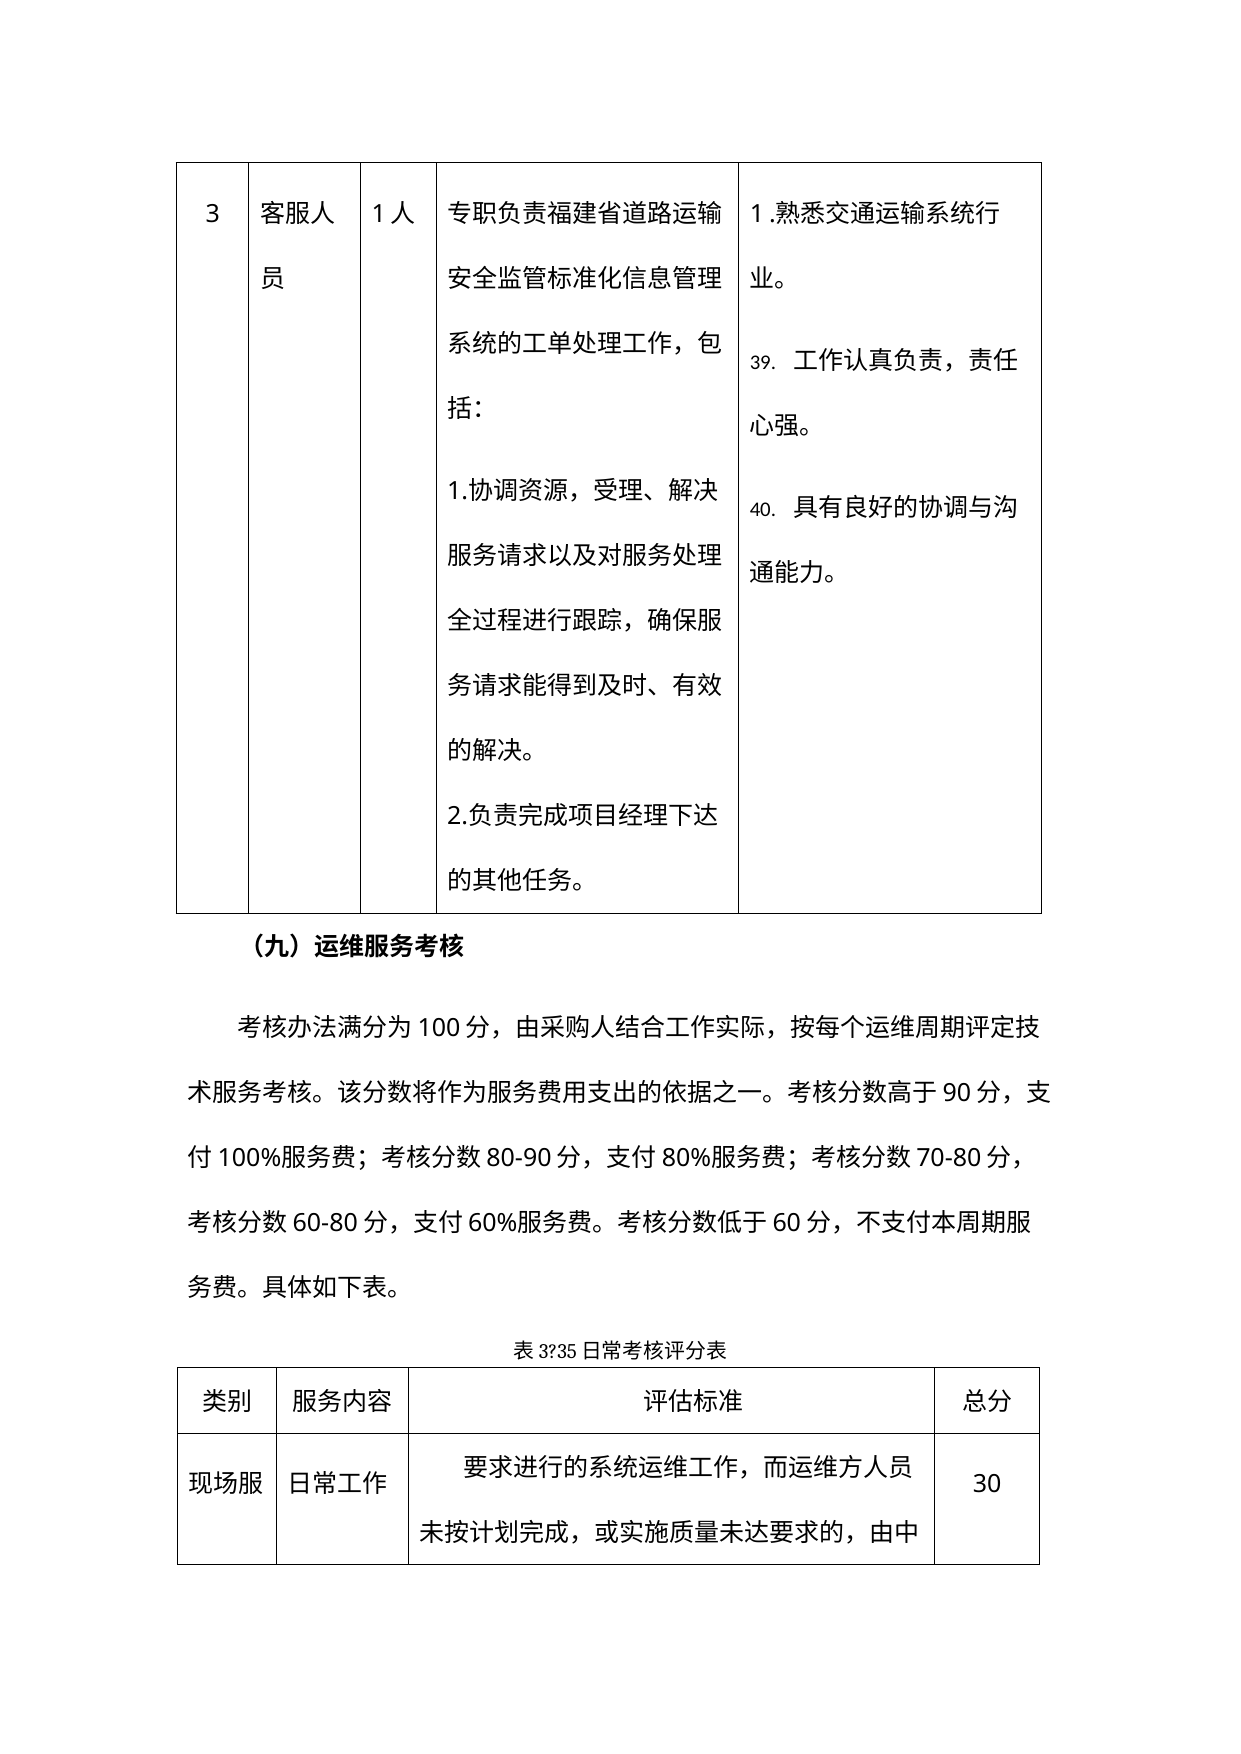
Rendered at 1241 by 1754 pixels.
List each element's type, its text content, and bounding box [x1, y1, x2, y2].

table_cell 专职负责福建省道路运输安全监管标准化信息管理系统的工单处理工作，包括： 1.协调资源，受理、解决服务请求以及对服务处理全过程进行跟踪，确保服务请求能得到及时、有效的解决。 2.负责完成项目经理下达的其他任务。 [437, 163, 738, 912]
table_cell 客服人员 [249, 163, 360, 912]
text 考核办法满分为100分，由采购人结合工作实际，按每个运维周期评定技术服务考核。该分数将作为服务费用支出的依据之一。考核分数高于90分，支付100%服务费；考核分数80-90分，支付80%服务费；考核分数70-80分，考核分数60-80分，支付60%服务费。考核分数低于60分，不支付本周期服务费。具体如下表。 [187, 994, 1053, 1319]
table_cell 现场服务 [178, 1434, 276, 1564]
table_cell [409, 1434, 934, 1564]
table_cell 1 .熟悉交通运输系统行业。 工作认真负责，责任心强。 具有良好的协调与沟通能力。 [739, 163, 1041, 912]
text 表3?35日常考核评分表 [187, 1335, 1053, 1367]
table_cell 日常工作 [277, 1434, 408, 1564]
table_cell 1人 [361, 163, 436, 912]
table_cell 30 [935, 1434, 1039, 1564]
table_header 服务内容 [277, 1368, 408, 1433]
table_header 评估标准 [409, 1368, 934, 1433]
table_header 总分 [935, 1368, 1039, 1433]
text （九）运维服务考核 [189, 913, 1051, 978]
table_header 类别 [178, 1368, 276, 1433]
table_cell 3 [177, 163, 248, 912]
